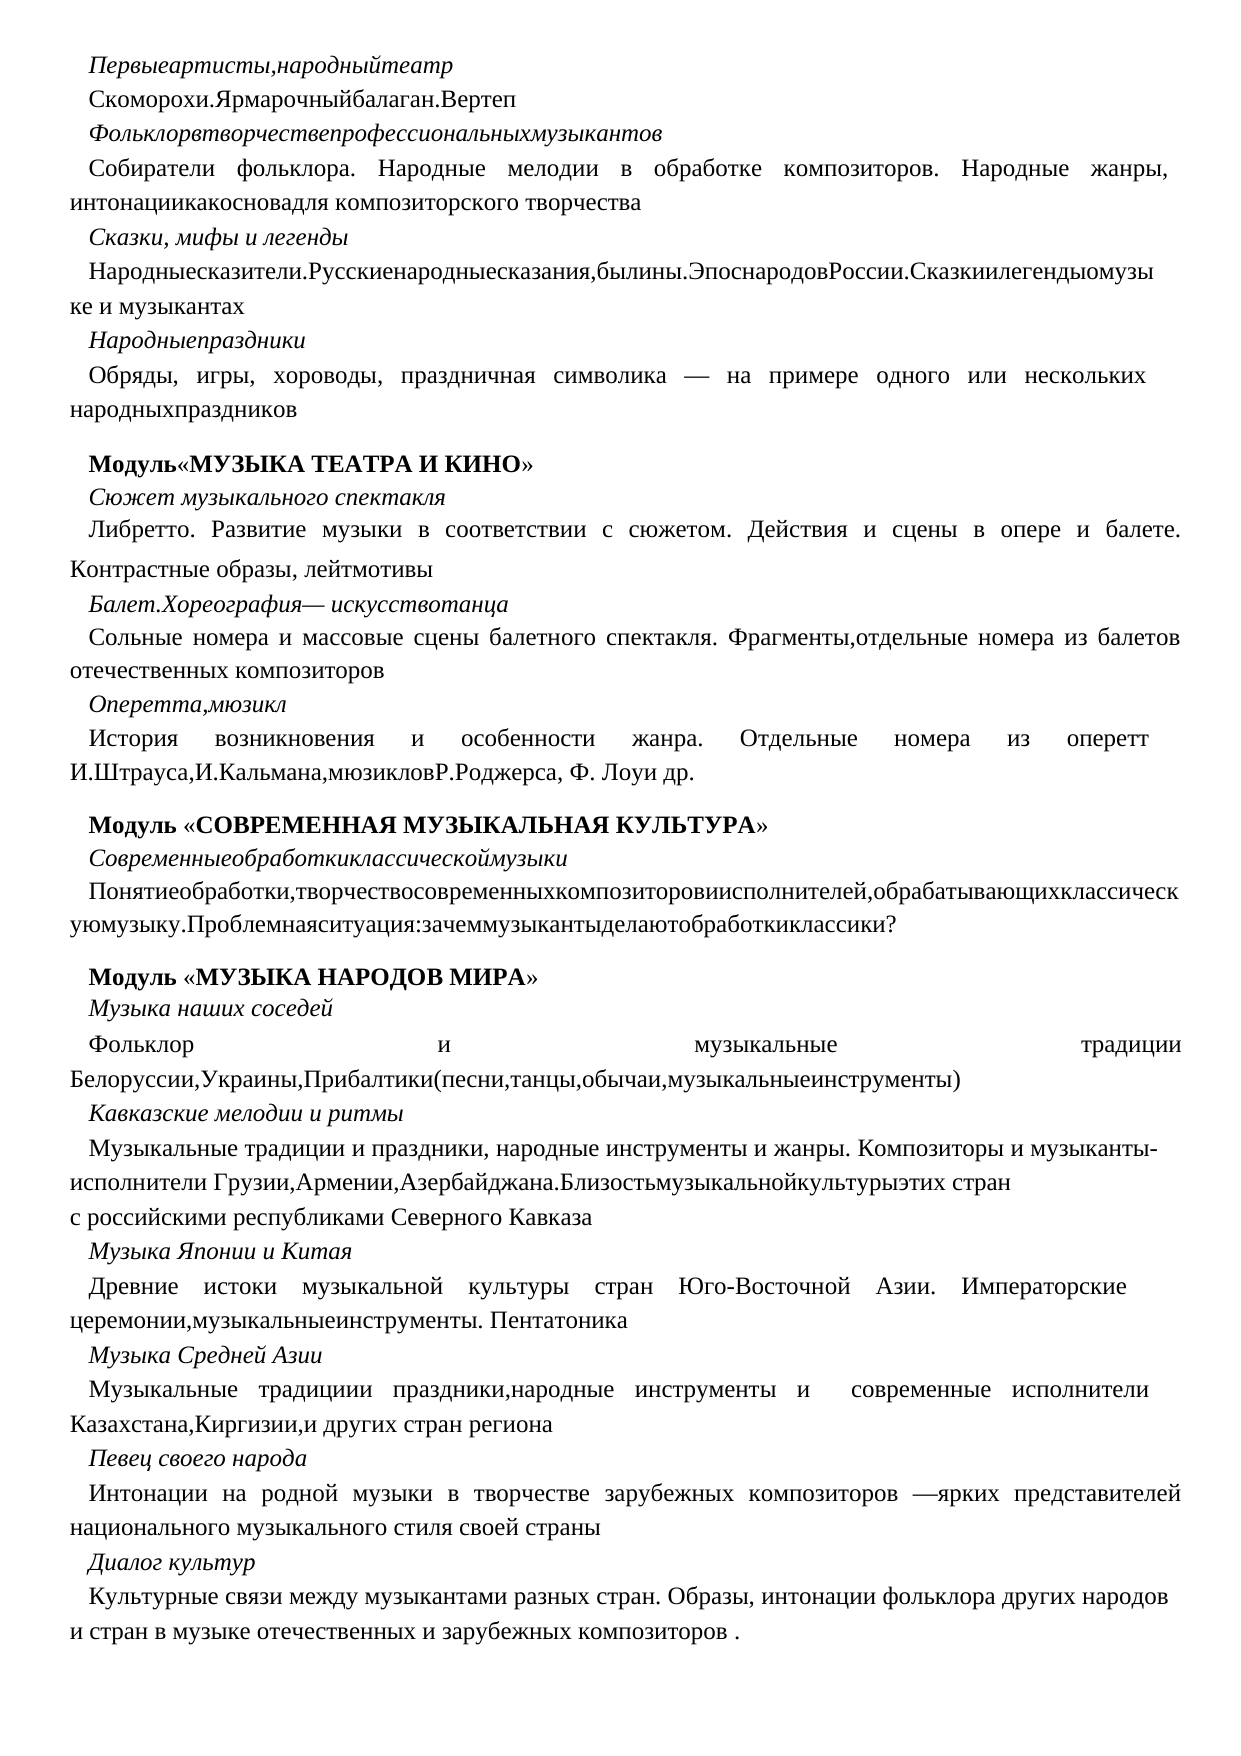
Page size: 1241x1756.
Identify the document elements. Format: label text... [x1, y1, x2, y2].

text Модуль«МУЗЫКА ТЕАТРА И КИНО» [88, 449, 1182, 478]
text Интонации на родной музыки в творчестве зарубежных композиторов —ярких представителей национального музыкального стиля своей страны [69, 1478, 1182, 1541]
text Скоморохи.Ярмарочныйбалаган.Вертеп [88, 84, 1182, 113]
text Музыкальные традиции и праздники, народные инструменты и жанры. Композиторы и музыканты-исполнители Грузии,Армении,Азербайджана.Близостьмузыкальнойкультурыэтих стран [69, 1133, 1159, 1196]
text Диалог культур [88, 1547, 1182, 1575]
text История возникновения и особенности жанра. Отдельные номера из оперетт И.Штрауса,И.Кальмана,мюзикловР.Роджерса, Ф. Лоуи др. [69, 723, 1150, 785]
text Обряды, игры, хороводы, праздничная символика — на примере одного или нескольких народныхпраздников [69, 360, 1147, 423]
text Певец своего народа [88, 1443, 1182, 1472]
text Сольные номера и массовые сцены балетного спектакля. Фрагменты,отдельные номера из балетов отечественных композиторов [69, 622, 1182, 684]
text Музыкальные традициии праздники,народные инструменты и современные исполнители Казахстана,Киргизии,и других стран региона [69, 1374, 1150, 1437]
text Современныеобработкиклассическоймузыки [88, 843, 1182, 872]
text Первыеартисты,народныйтеатр [88, 56, 1182, 78]
text Модуль «СОВРЕМЕННАЯ МУЗЫКАЛЬНАЯ КУЛЬТУРА» [88, 810, 1182, 839]
text Народныепраздники [88, 325, 1182, 354]
text Древние истоки музыкальной культуры стран Юго-Восточной Азии. Императорские церемонии,музыкальныеинструменты. Пентатоника [69, 1271, 1128, 1334]
text Оперетта,мюзикл [88, 689, 1182, 718]
text Музыка Японии и Китая [88, 1236, 1182, 1265]
text Сюжет музыкального спектакля [88, 482, 1182, 510]
text Фольклор и музыкальные традиции Белоруссии,Украины,Прибалтики(песни,танцы,обычаи,музыкальныеинструменты) [69, 1029, 1182, 1092]
text с российскими республиками Северного Кавказа [69, 1202, 1182, 1231]
text Фольклорвтворчествепрофессиональныхмузыкантов [88, 118, 1182, 147]
text Модуль «МУЗЫКА НАРОДОВ МИРА» [88, 962, 1182, 991]
text Кавказские мелодии и ритмы [88, 1098, 1182, 1127]
text Культурные связи между музыкантами разных стран. Образы, интонации фольклора других народов и стран в музыке отечественных и зарубежных композиторов . [69, 1581, 1169, 1644]
text Музыка Средней Азии [88, 1340, 1182, 1368]
text Понятиеобработки,творчествосовременныхкомпозиторовиисполнителей,обрабатывающихклассическуюмузыку.Проблемнаяситуация:зачеммузыкантыделаютобработкиклассики? [69, 876, 1182, 938]
text Либретто. Развитие музыки в соответствии с сюжетом. Действия и сцены в опере и балете. Контрастные образы, лейтмотивы [69, 514, 1182, 583]
text Народныесказители.Русскиенародныесказания,былины.ЭпоснародовРоссии.Сказкиилегендыомузыке и музыкантах [69, 256, 1159, 320]
text Собиратели фольклора. Народные мелодии в обработке композиторов. Народные жанры, интонациикакосновадля композиторского творчества [69, 153, 1169, 216]
text Балет.Хореография— искусствотанца [88, 594, 1182, 617]
text Сказки, мифы и легенды [88, 222, 1182, 251]
text Музыка наших соседей [88, 993, 1182, 1022]
